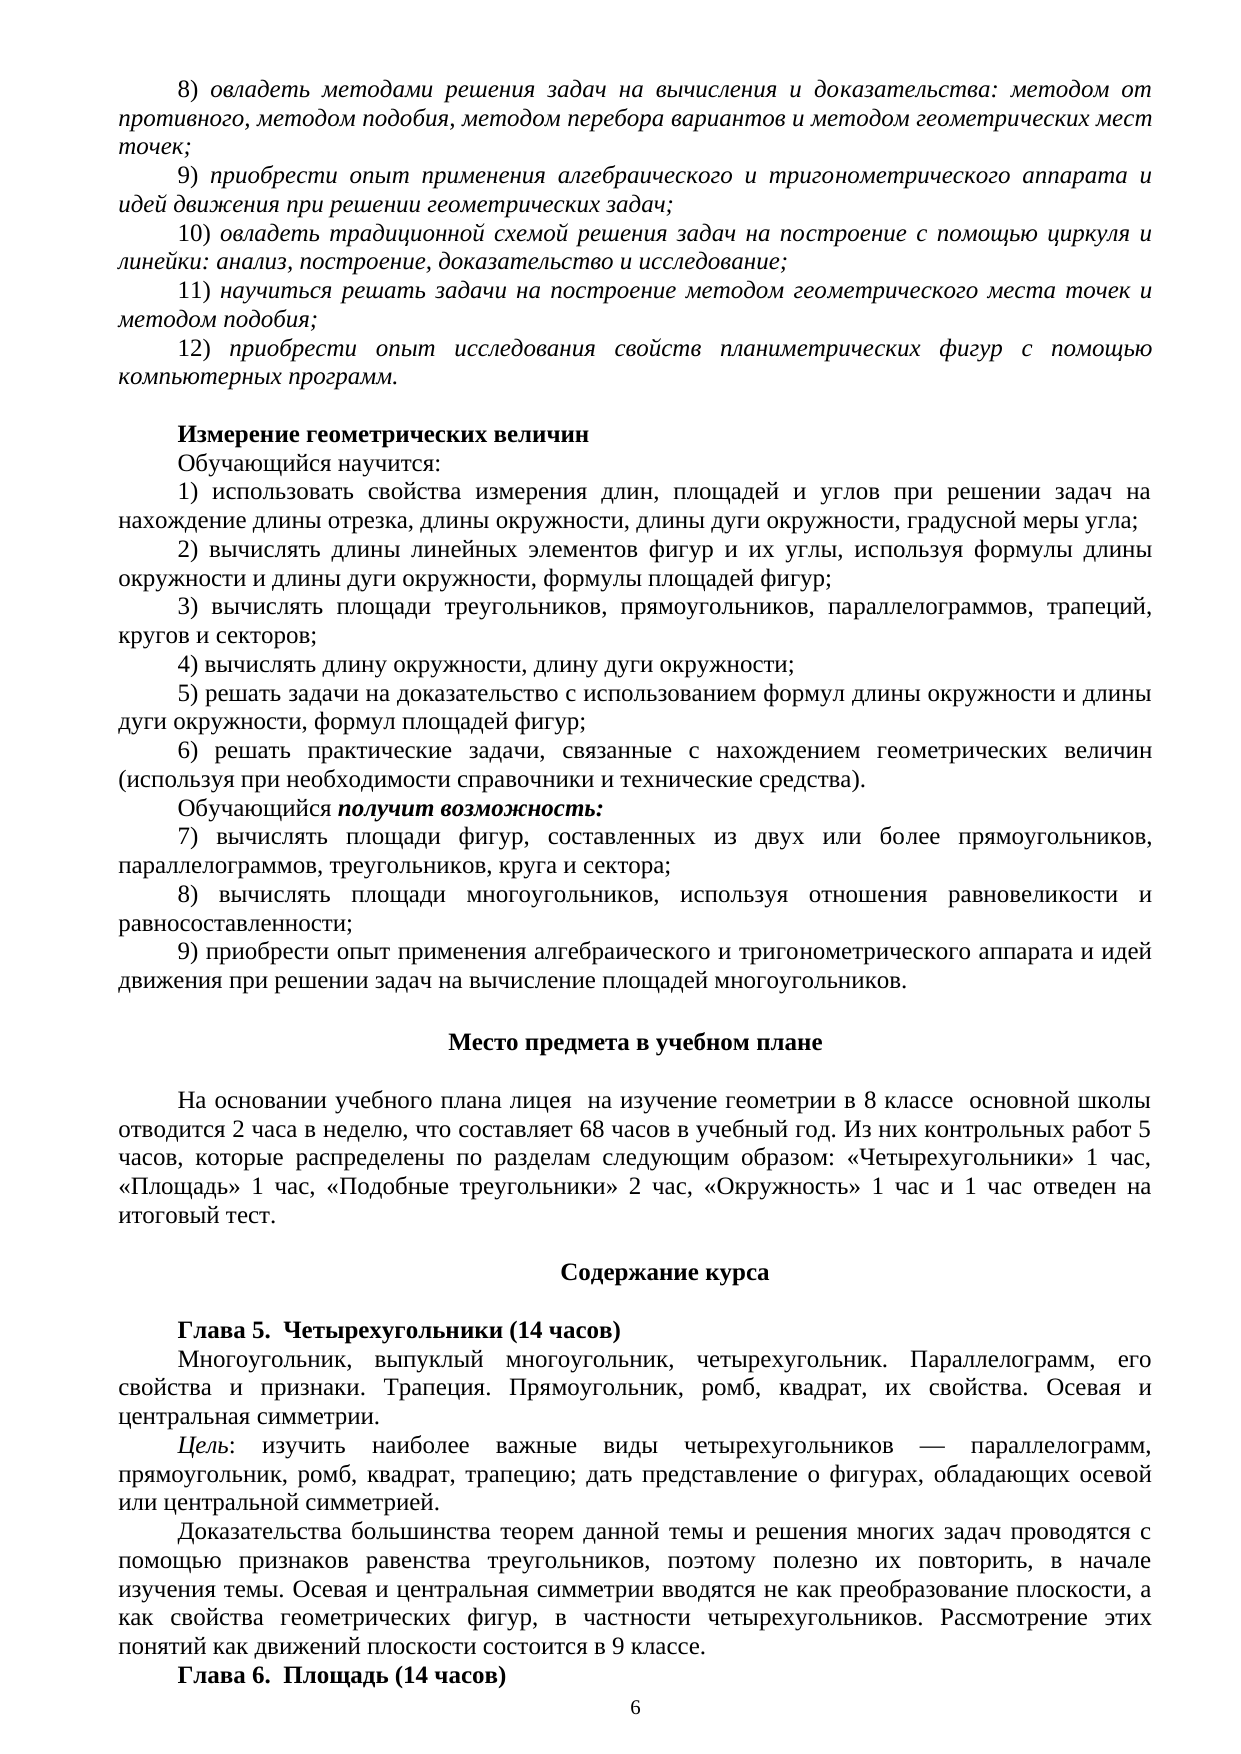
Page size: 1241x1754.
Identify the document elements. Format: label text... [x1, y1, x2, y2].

text 12) приобрести опыт исследования свойств планиметрических фигур с помощью компьютерных программ. [118, 333, 1152, 390]
text Обучающийся научится: [118, 448, 1152, 476]
text Измерение геометрических величин [118, 419, 1152, 448]
text На основании учебного плана лицея на изучение геометрии в 8 классе основной школы отводится 2 часа в неделю, что составляет 68 часов в учебный год. Из них контрольных работ 5 часов, которые распределены по разделам следующим образом: «Четырехугольники» 1 час, «Площадь» 1 час, «Подобные треугольники» 2 час, «Окружность» 1 час и 1 час отведен на итоговый тест. [118, 1085, 1152, 1229]
text 9) приобрести опыт применения алгебраического и тригонометрического аппарата и идей движения при решении геометрических задач; [118, 160, 1152, 218]
text 2) вычислять длины линейных элементов фигур и их углы, используя формулы длины окружности и длины дуги окружности, формулы площадей фигур; [118, 534, 1152, 591]
text 8) овладеть методами решения задач на вычисления и доказательства: методом от противного, методом подобия, методом перебора вариантов и методом геометрических мест точек; [118, 74, 1152, 160]
text 6) решать практические задачи, связанные с нахождением геометрических величин (используя при необходимости справочники и технические средства). [118, 735, 1152, 793]
text 3) вычислять площади треугольников, прямоугольников, параллелограммов, трапеций, кругов и секторов; [118, 591, 1152, 649]
text 10) овладеть традиционной схемой решения задач на построение с помощью циркуля и линейки: анализ, построение, доказательство и исследование; [118, 218, 1152, 275]
text 5) решать задачи на доказательство с использованием формул длины окружности и длины дуги окружности, формул площадей фигур; [118, 678, 1152, 735]
text Многоугольник, выпуклый многоугольник, четырехугольник. Параллелограмм, его свойства и признаки. Трапеция. Прямоугольник, ромб, квадрат, их свойства. Осевая и центральная симметрии. [118, 1344, 1152, 1430]
text Место предмета в учебном плане [118, 1027, 1152, 1056]
text 1) использовать свойства измерения длин, площадей и углов при решении задач на нахождение длины отрезка, длины окружности, длины дуги окружности, градусной меры угла; [118, 476, 1152, 534]
text 9) приобрести опыт применения алгебраического и тригонометрического аппарата и идей движения при решении задач на вычисление площадей многоугольников. [118, 936, 1152, 994]
text 11) научиться решать задачи на построение методом геометрического места точек и методом подобия; [118, 275, 1152, 333]
text Глава 5. Четырехугольники (14 часов) [118, 1315, 1152, 1344]
list Содержание курса [118, 1257, 1152, 1286]
text Глава 6. Площадь (14 часов) [118, 1660, 1152, 1689]
text Доказательства большинства теорем данной темы и решения многих задач проводятся с помощью признаков равенства треугольников, поэтому полезно их повторить, в начале изучения темы. Осевая и центральная симметрии вводятся не как преобразование плоскости, а как свойства геометрических фигур, в частности четырехугольников. Рассмотрение этих понятий как движений плоскости состоится в 9 классе. [118, 1516, 1152, 1660]
text 4) вычислять длину окружности, длину дуги окружности; [118, 649, 1152, 678]
text Обучающийся получит возможность: [118, 793, 1152, 821]
text 7) вычислять площади фигур, составленных из двух или более прямоугольников, параллелограммов, треугольников, круга и сектора; [118, 821, 1152, 879]
text Цель: изучить наиболее важные виды четырехугольников — параллелограмм, прямоугольник, ромб, квадрат, трапецию; дать представление о фигурах, обладающих осевой или центральной симметрией. [118, 1430, 1152, 1516]
text 8) вычислять площади многоугольников, используя отношения равновеликости и равносоставленности; [118, 879, 1152, 936]
